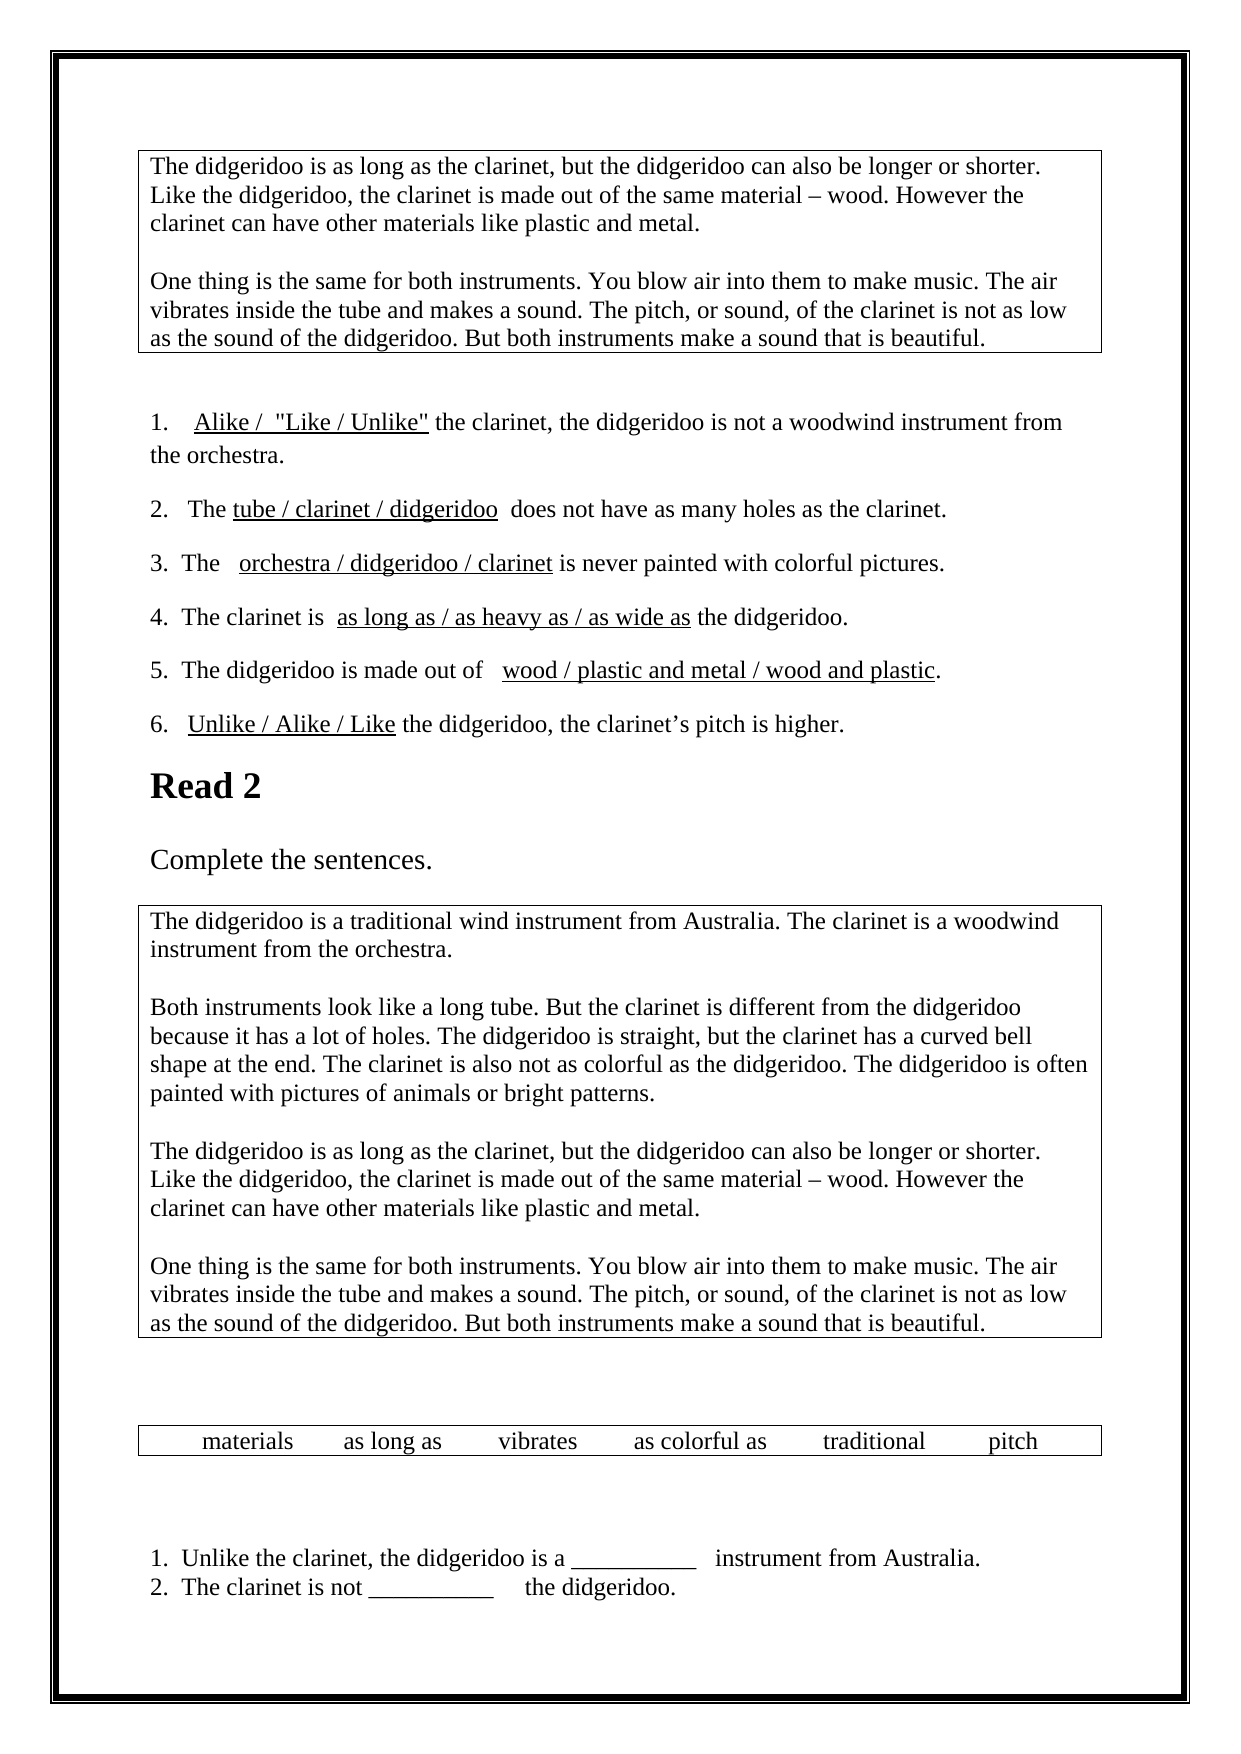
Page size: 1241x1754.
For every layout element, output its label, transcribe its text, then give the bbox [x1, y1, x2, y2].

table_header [139, 151, 1101, 352]
table_header materials as long as vibrates as colorful as traditional pitch [139, 1426, 1101, 1455]
text 6. Unlike / Alike / Like the didgeridoo, the clarinet’s pitch is higher. [150, 709, 1090, 738]
text Read 2 [150, 763, 1090, 806]
text 1. Unlike the clarinet, the didgeridoo is a __________ instrument from Australia. [150, 1543, 1090, 1572]
text Complete the sentences. [150, 842, 1090, 876]
text 5. The didgeridoo is made out of wood / plastic and metal / wood and plastic. [150, 656, 1090, 684]
text 2. The tube / clarinet / didgeridoo does not have as many holes as the clarinet. [150, 494, 1090, 523]
text 2. The clarinet is not __________ the didgeridoo. [150, 1572, 1090, 1601]
text 4. The clarinet is as long as / as heavy as / as wide as the didgeridoo. [150, 602, 1090, 631]
text 3. The orchestra / didgeridoo / clarinet is never painted with colorful pictures. [150, 548, 1090, 577]
text 1. Alike / "Like / Unlike" the clarinet, the didgeridoo is not a woodwind instrument from the orchestra. [150, 407, 1090, 469]
